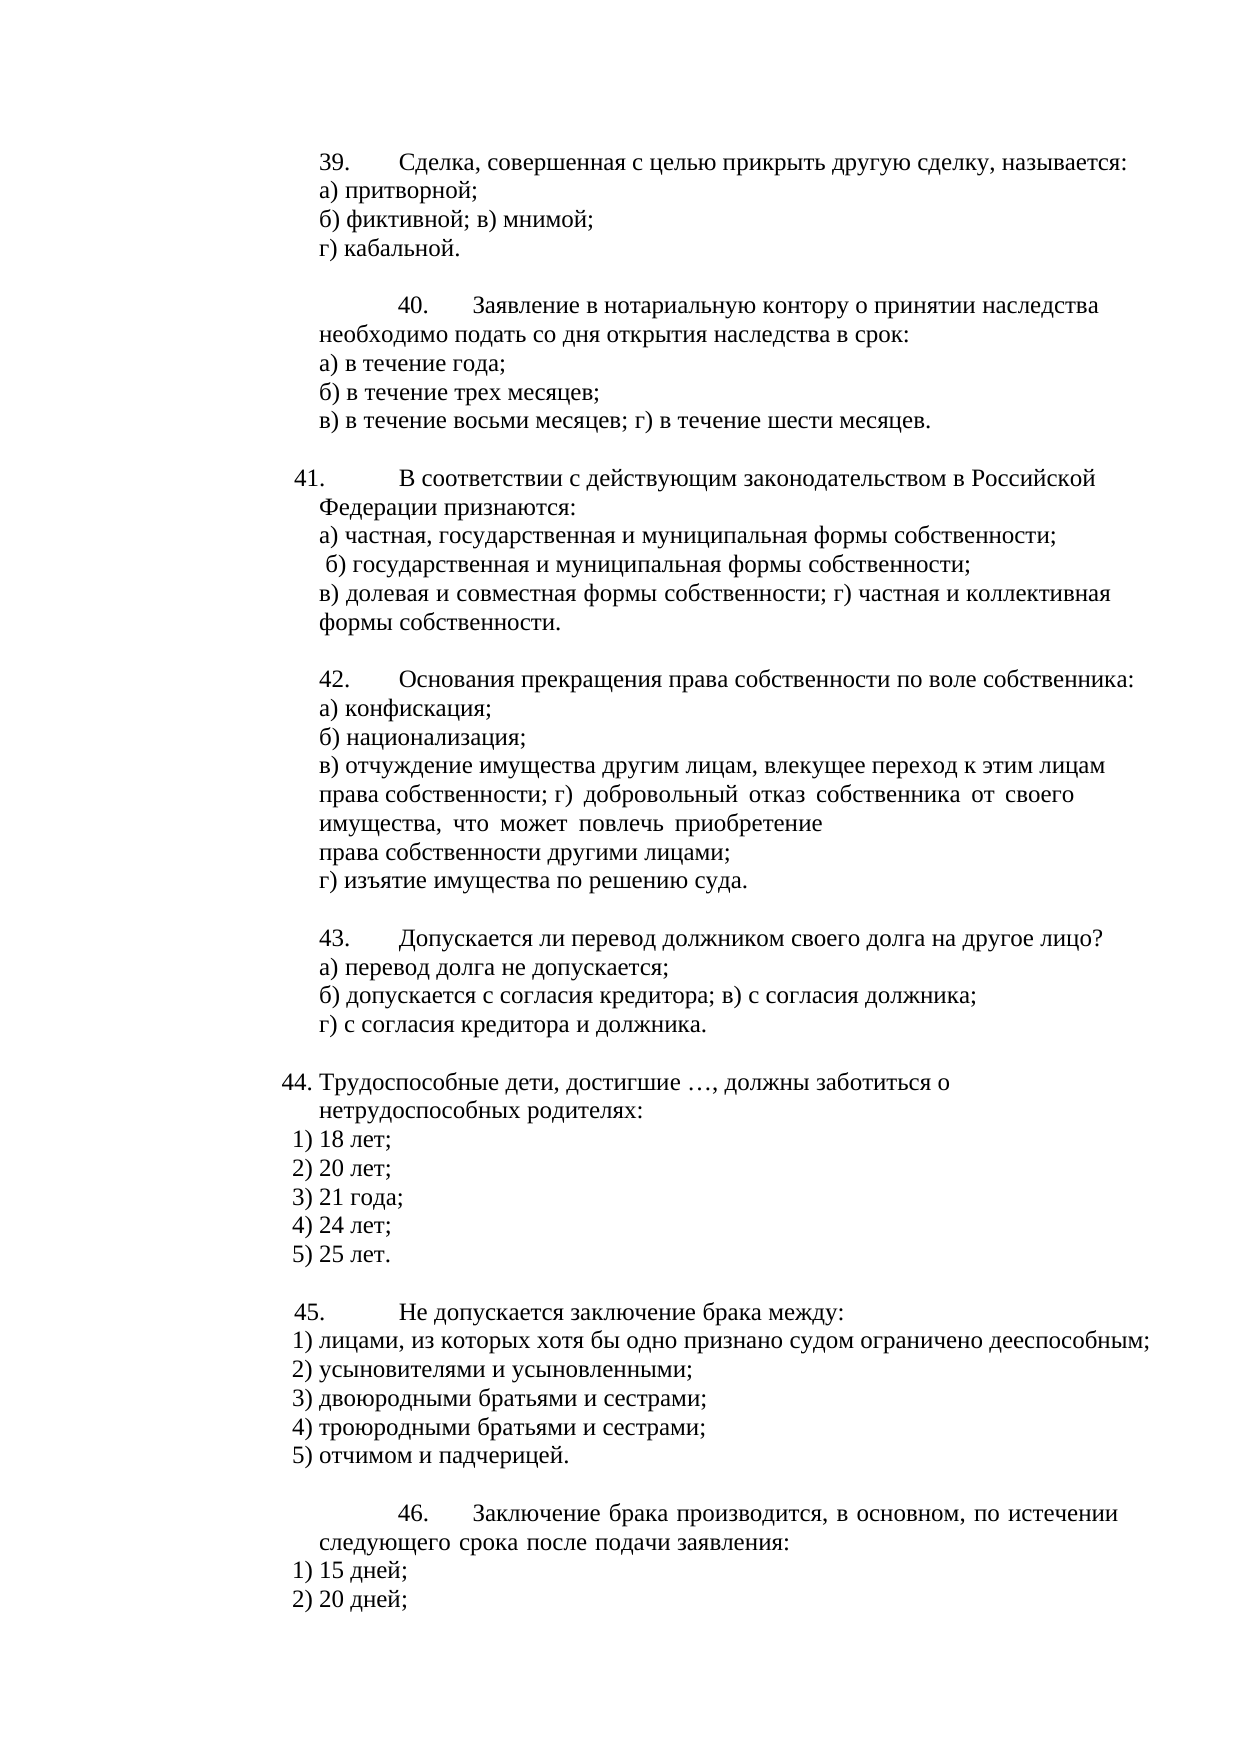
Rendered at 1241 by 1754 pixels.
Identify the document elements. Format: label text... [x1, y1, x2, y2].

text в) отчуждение имущества другим лицам, влекущее переход к этим лицам права собственности; г) добровольный отказ собственника от своего имущества, что может повлечь приобретение [319, 751, 1152, 837]
text г) изъятие имущества по решению суда. [319, 866, 1152, 894]
list двоюродными братьями и сестрами; [292, 1383, 1152, 1412]
list 24 лет; [292, 1211, 1152, 1239]
list 21 года; [292, 1182, 1152, 1211]
list 20 лет; [292, 1153, 1152, 1182]
text в) долевая и совместная формы собственности; г) частная и коллективная формы собственности. [319, 578, 1152, 636]
text г) с согласия кредитора и должника. [319, 1009, 1152, 1038]
list Заключение брака производится, в основном, по истечении следующего срока после подачи заявления: [319, 1498, 1152, 1556]
list лицами, из которых хотя бы одно признано судом ограничено дееспособным; [292, 1326, 1152, 1354]
list 20 дней; [292, 1584, 1152, 1613]
text г) кабальной. [319, 233, 1152, 262]
list троюродными братьями и сестрами; [292, 1412, 1152, 1441]
list Допускается ли перевод должником своего долга на другое лицо? [319, 923, 1152, 952]
text б) допускается с согласия кредитора; в) с согласия должника; [319, 981, 1152, 1009]
text б) в течение трех месяцев; [319, 377, 1152, 406]
list Заявление в нотариальную контору о принятии наследства необходимо подать со дня открытия наследства в срок: [319, 291, 1152, 348]
list 18 лет; [292, 1124, 1152, 1153]
list 25 лет. [292, 1239, 1152, 1268]
list а) перевод долга не допускается; [319, 952, 1152, 981]
list усыновителями и усыновленными; [292, 1354, 1152, 1383]
list Не допускается заключение брака между: [294, 1297, 1152, 1326]
list а) конфискация; [319, 693, 1152, 722]
list В соответствии с действующим законодательством в Российской Федерации признаются: [294, 463, 1152, 521]
text права собственности другими лицами; [319, 837, 1152, 866]
list а) частная, государственная и муниципальная формы собственности; [319, 521, 1152, 549]
list 15 дней; [292, 1556, 1152, 1584]
text в) в течение восьми месяцев; г) в течение шести месяцев. [319, 406, 1152, 434]
list отчимом и падчерицей. [292, 1441, 1152, 1469]
list Трудоспособные дети, достигшие …, должны заботиться о нетрудоспособных родителях: [281, 1067, 1152, 1124]
list б) государственная и муниципальная формы собственности; [319, 549, 1152, 578]
text б) фиктивной; в) мнимой; [319, 204, 1152, 233]
list Сделка, совершенная с целью прикрыть другую сделку, называется: а) притворной; [319, 147, 1152, 204]
list Основания прекращения права собственности по воле собственника: [319, 664, 1152, 693]
text а) в течение года; [319, 348, 1152, 377]
text б) национализация; [319, 722, 1152, 751]
